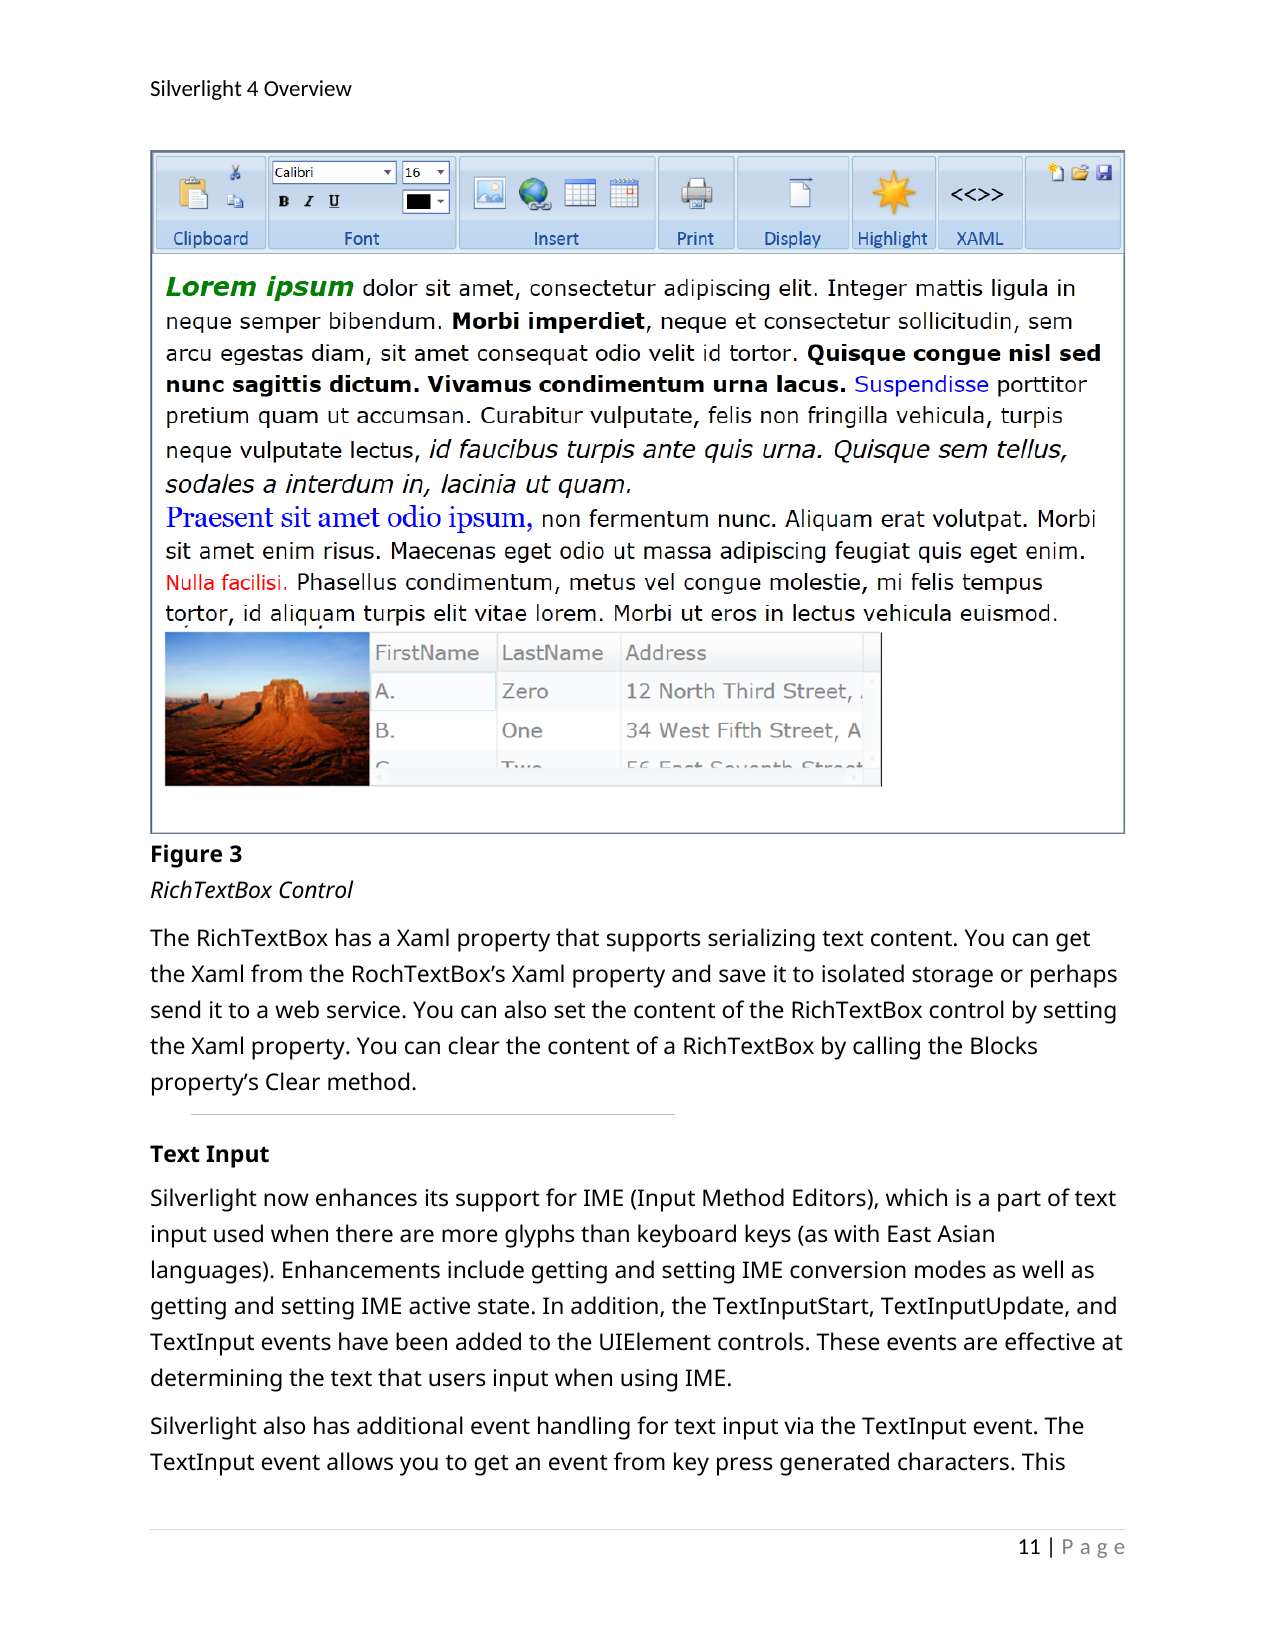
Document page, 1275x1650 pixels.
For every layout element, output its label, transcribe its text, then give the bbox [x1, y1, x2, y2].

picture [150, 150, 1125, 834]
text RichTextBox Control [150, 873, 1125, 905]
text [150, 1410, 1125, 1477]
text Silverlight now enhances its support for IME (Input Method Editors), which is a part of text input used when there are more glyphs than keyboard keys (as with East Asian languages). Enhancements include getting and setting IME conversion modes as well as getting and setting IME active state. In addition, the TextInputStart, TextInputUpdate, and TextInput events have been added to the UIElement controls. These events are effective at determining the text that users input when using IME. [150, 1182, 1125, 1393]
text Figure 3 [150, 838, 1125, 869]
text The RichTextBox has a Xaml property that supports serializing text content. You can get the Xaml from the RochTextBox’s Xaml property and save it to isolated storage or perhaps send it to a web service. You can also set the content of the RichTextBox control by setting the Xaml property. You can clear the content of a RichTextBox by calling the Blocks property’s Clear method. [150, 922, 1125, 1097]
text Text Input [150, 1138, 1125, 1169]
